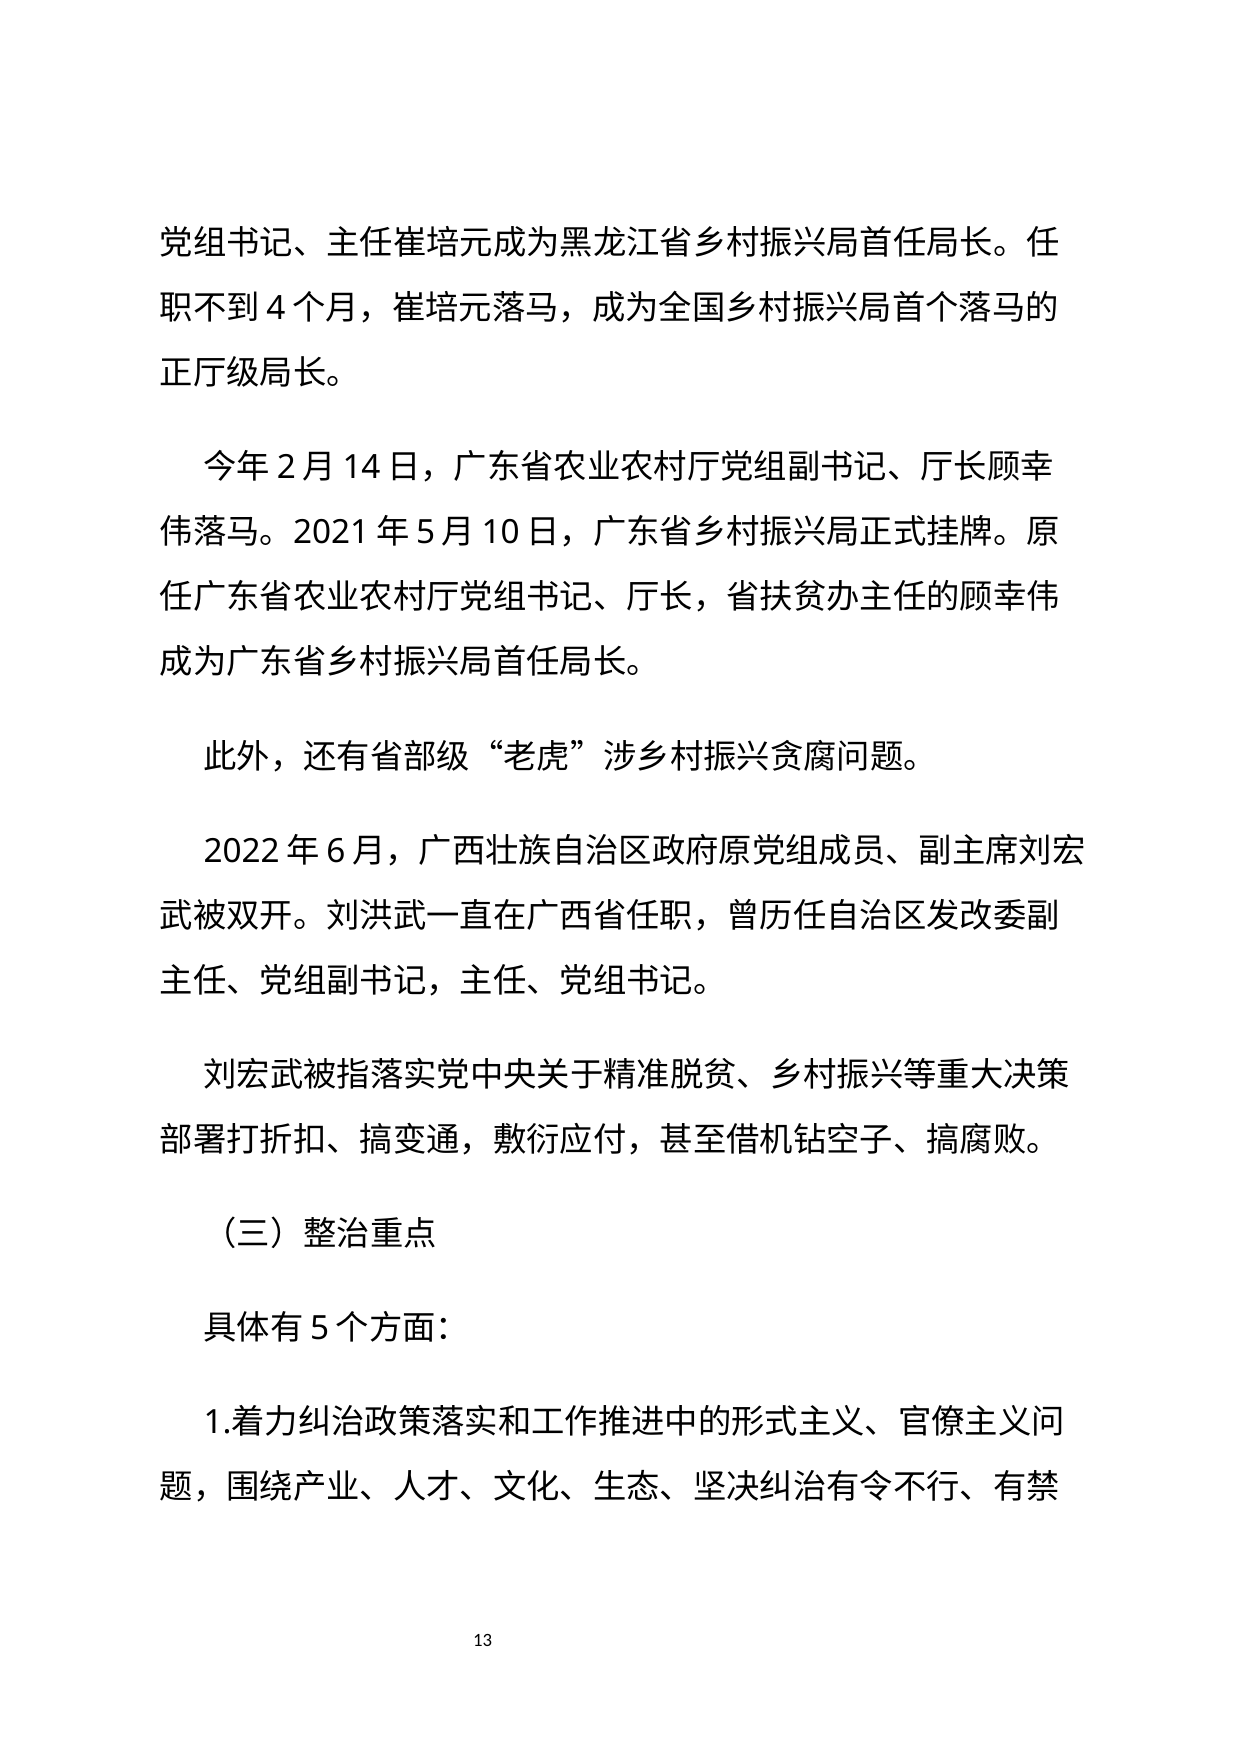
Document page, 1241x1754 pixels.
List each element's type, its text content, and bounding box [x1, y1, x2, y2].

text 今年2月14日，广东省农业农村厅党组副书记、厅长顾幸伟落马。2021年5月10日，广东省乡村振兴局正式挂牌。原任广东省农业农村厅党组书记、厅长，省扶贫办主任的顾幸伟成为广东省乡村振兴局首任局长。 [159, 721, 1087, 981]
text 此外，还有省部级“老虎”涉乡村振兴贪腐问题。 [159, 1010, 1087, 1075]
text 2022年6月，广西壮族自治区政府原党组成员、副主席刘宏武被双开。刘洪武一直在广西省任职，曾历任自治区发改委副主任、党组副书记，主任、党组书记。 [159, 1104, 1087, 1299]
text 刘宏武被指落实党中央关于精准脱贫、乡村振兴等重大决策部署打折扣、搞变通，敷衍应付，甚至借机钻空子、搞腐败。 [159, 1329, 1087, 1459]
text 2021年9月16日，时任黑龙江省农业农村厅党组成员，省乡村振兴局党组书记、局长崔培元落马。黑龙江省乡村振兴局于2021年5月31日挂牌成立，原任黑龙江省扶贫开发办公室党组书记、主任崔培元成为黑龙江省乡村振兴局首任局长。任职不到4个月，崔培元落马，成为全国乡村振兴局首个落马的正厅级局长。 [159, 302, 1087, 692]
text （二）典型案例 [159, 208, 1087, 273]
